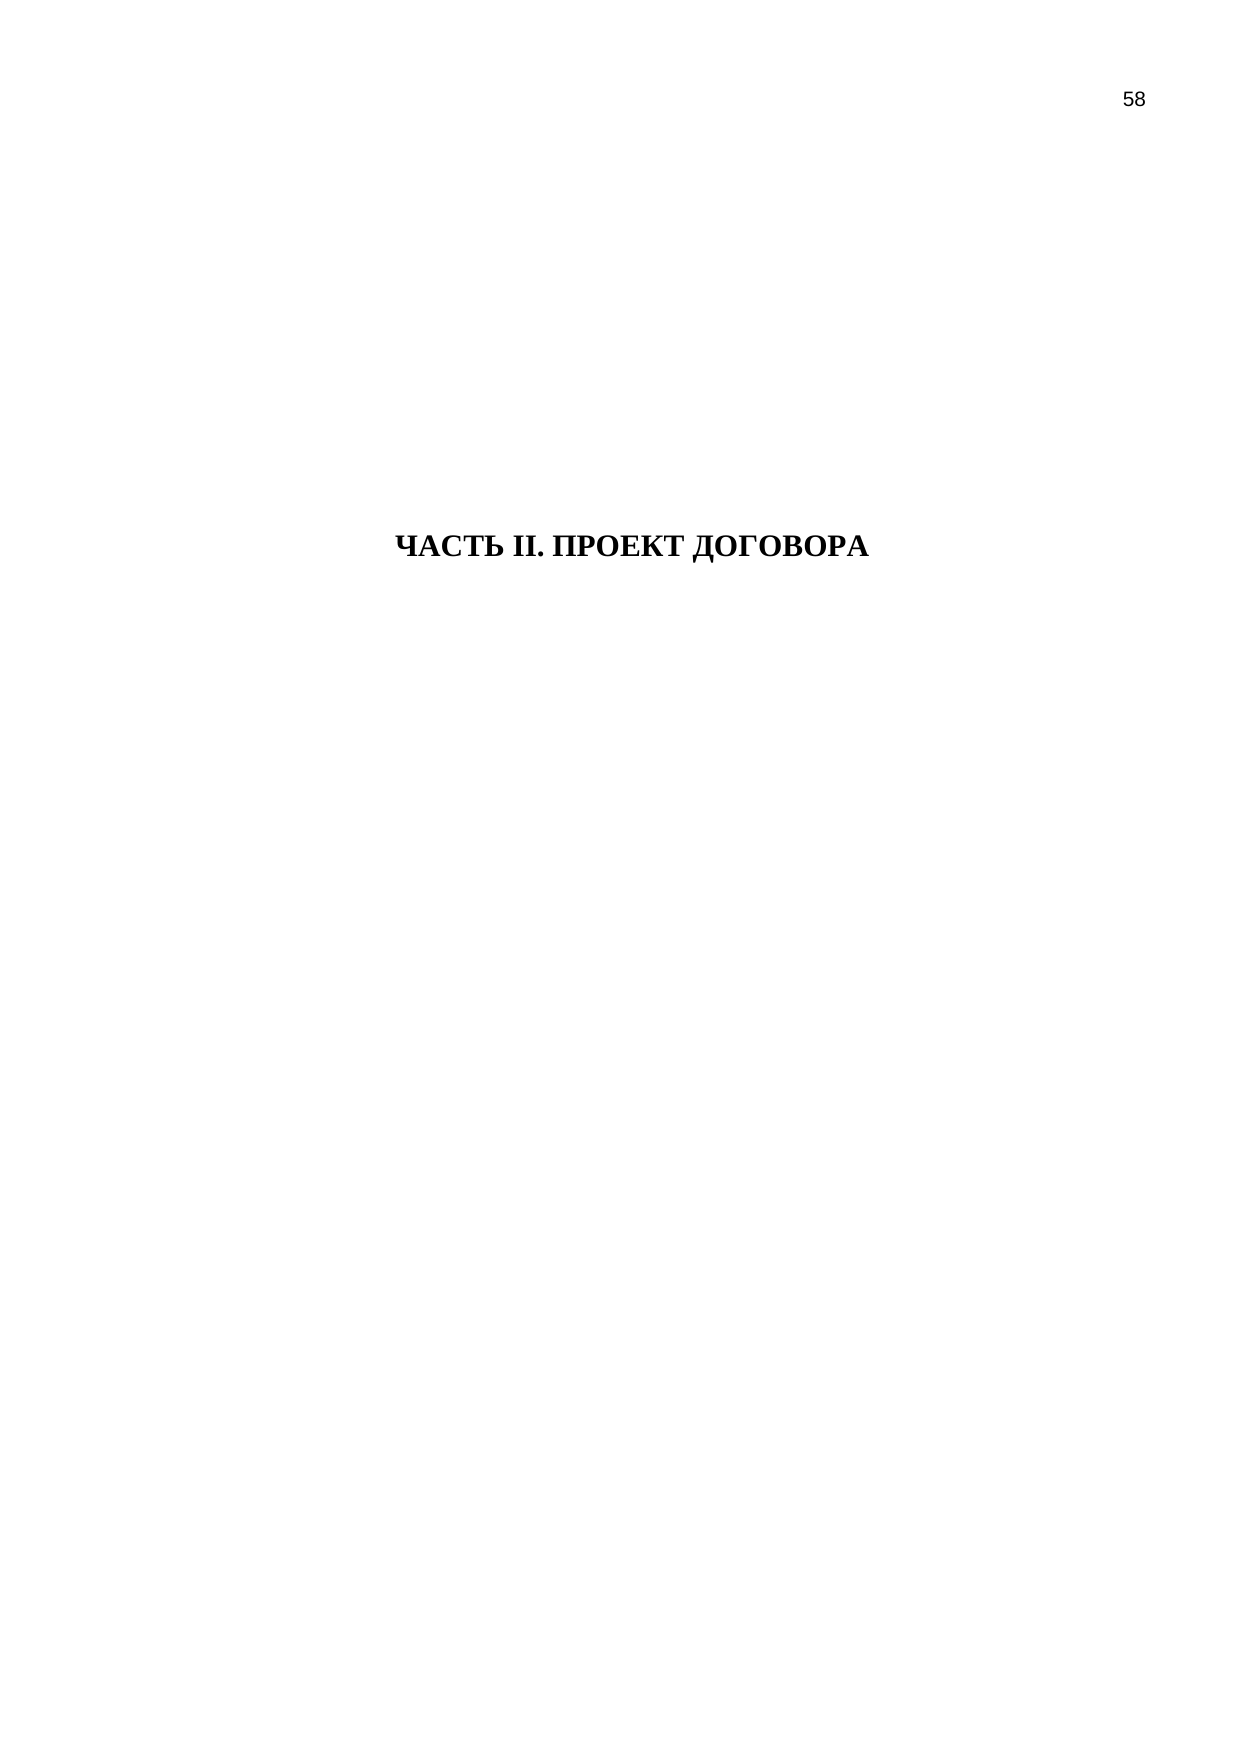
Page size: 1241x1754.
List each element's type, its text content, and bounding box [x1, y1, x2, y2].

subtitle ЧАСТЬ II. ПРОЕКТ ДОГОВОРА [118, 527, 1146, 563]
